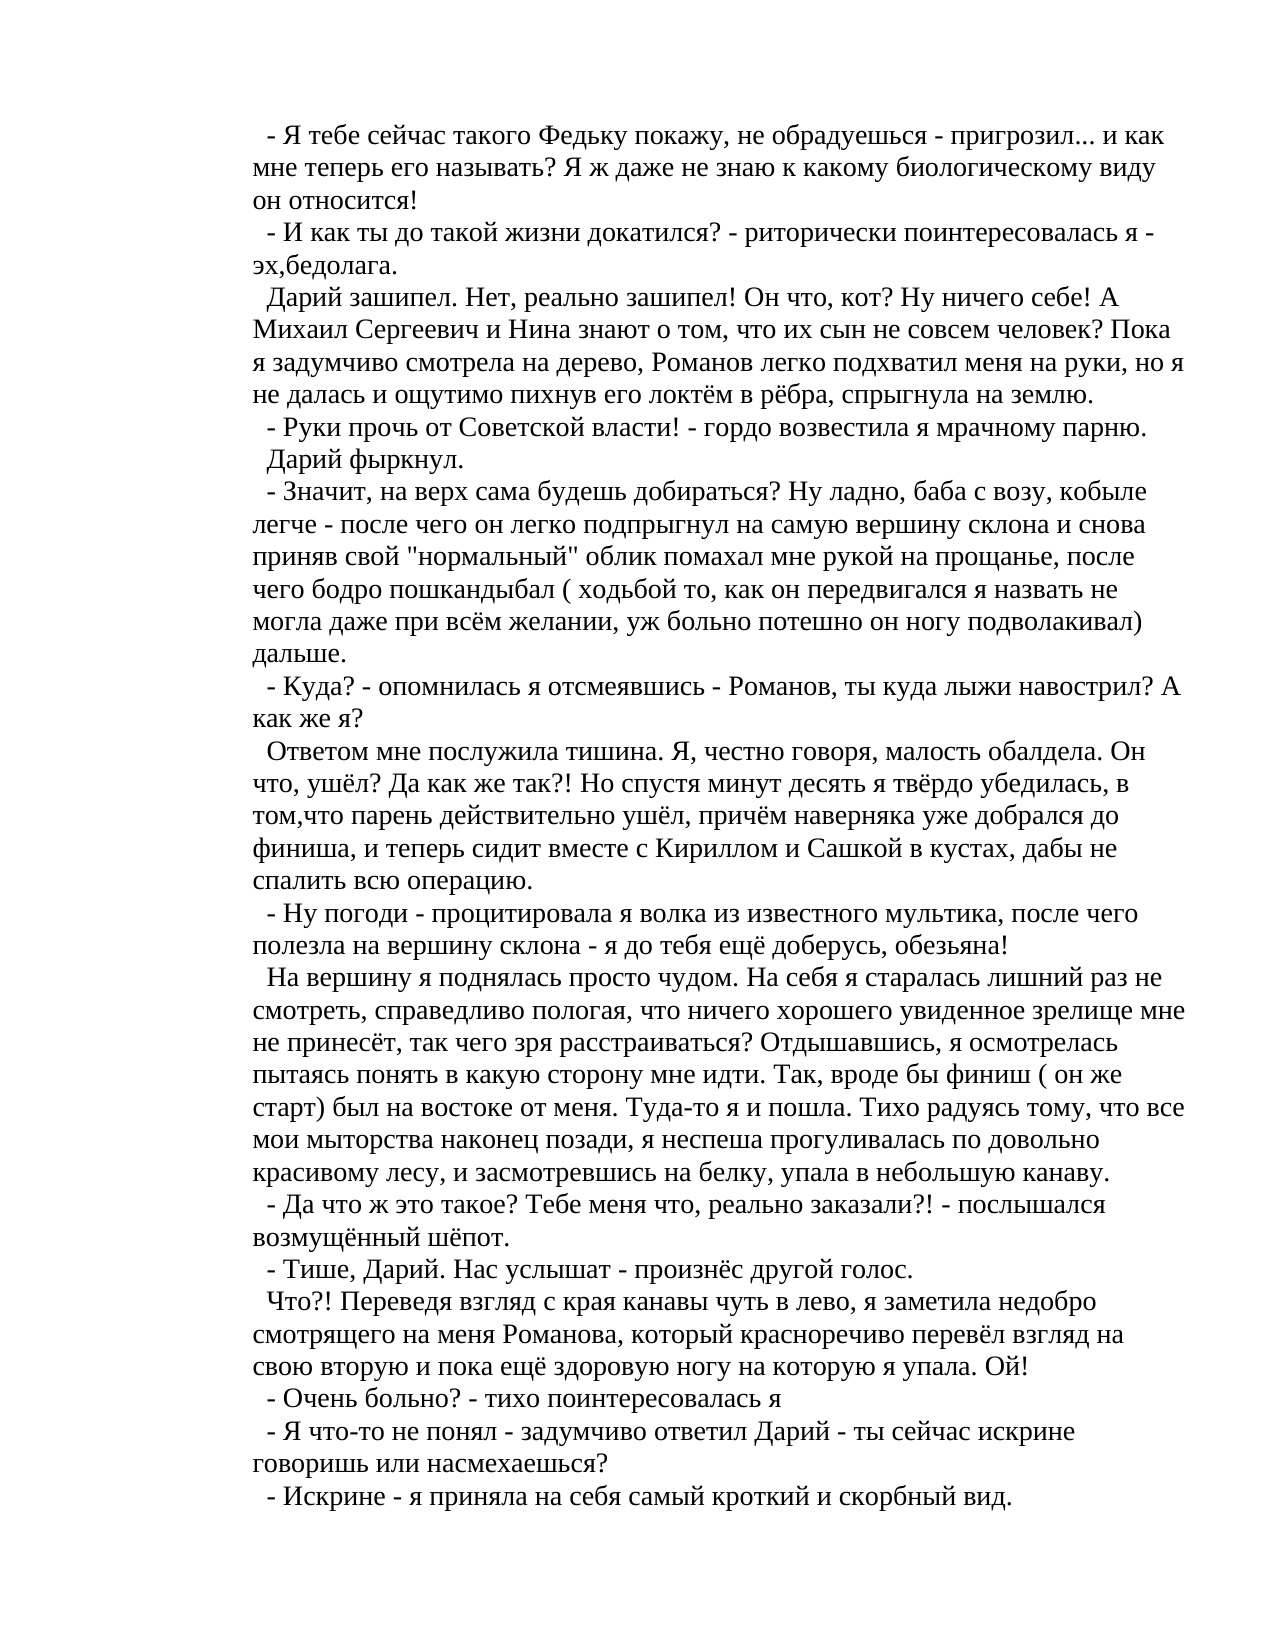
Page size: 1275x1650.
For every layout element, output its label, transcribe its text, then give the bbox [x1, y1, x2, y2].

text - Искрине - я приняла на себя самый кроткий и скорбный вид. [252, 1479, 1186, 1511]
text Дарий зашипел. Нет, реально зашипел! Он что, кот? Ну ничего себе! А Михаил Сергеевич и Нина знают о том, что их сын не совсем человек? Пока я задумчиво смотрела на дерево, Романов легко подхватил меня на руки, но я не далась и ощутимо пихнув его локтём в рёбра, спрыгнула на землю. [252, 280, 1186, 410]
text - Ну погоди - процитировала я волка из известного мультика, после чего полезла на вершину склона - я до тебя ещё доберусь, обезьяна! [252, 896, 1186, 960]
text - Значит, на верх сама будешь добираться? Ну ладно, баба с возу, кобыле легче - после чего он легко подпрыгнул на самую вершину склона и снова приняв свой "нормальный" облик помахал мне рукой на прощанье, после чего бодро пошкандыбал ( ходьбой то, как он передвигался я назвать не могла даже при всём желании, уж больно потешно он ногу подволакивал) дальше. [252, 474, 1186, 669]
text Дарий фыркнул. [252, 442, 1186, 474]
text Что?! Переведя взгляд с края канавы чуть в лево, я заметила недобро смотрящего на меня Романова, который красноречиво перевёл взгляд на свою вторую и пока ещё здоровую ногу на которую я упала. Ой! [252, 1284, 1186, 1382]
text - Тише, Дарий. Нас услышат - произнёс другой голос. [252, 1252, 1186, 1284]
text На вершину я поднялась просто чудом. На себя я старалась лишний раз не смотреть, справедливо пологая, что ничего хорошего увиденное зрелище мне не принесёт, так чего зря расстраиваться? Отдышавшись, я осмотрелась пытаясь понять в какую сторону мне идти. Так, вроде бы финиш ( он же старт) был на востоке от меня. Туда-то я и пошла. Тихо радуясь тому, что все мои мыторства наконец позади, я неспеша прогуливалась по довольно красивому лесу, и засмотревшись на белку, упала в небольшую канаву. [252, 960, 1186, 1187]
text - Я тебе сейчас такого Федьку покажу, не обрадуешься - пригрозил... и как мне теперь его называть? Я ж даже не знаю к какому биологическому виду он относится! [252, 118, 1186, 215]
text - Очень больно? - тихо поинтересовалась я [252, 1382, 1186, 1414]
text - Куда? - опомнилась я отсмеявшись - Романов, ты куда лыжи навострил? А как же я? [252, 669, 1186, 734]
text - Я что-то не понял - задумчиво ответил Дарий - ты сейчас искрине говоришь или насмехаешься? [252, 1414, 1186, 1479]
text Ответом мне послужила тишина. Я, честно говоря, малость обалдела. Он что, ушёл? Да как же так?! Но спустя минут десять я твёрдо убедилась, в том,что парень действительно ушёл, причём наверняка уже добрался до финиша, и теперь сидит вместе с Кириллом и Сашкой в кустах, дабы не спалить всю операцию. [252, 734, 1186, 896]
text - Руки прочь от Советской власти! - гордо возвестила я мрачному парню. [252, 410, 1186, 442]
text - И как ты до такой жизни докатился? - риторически поинтересовалась я - эх,бедолага. [252, 215, 1186, 280]
text - Да что ж это такое? Тебе меня что, реально заказали?! - послышался возмущённый шёпот. [252, 1187, 1186, 1252]
